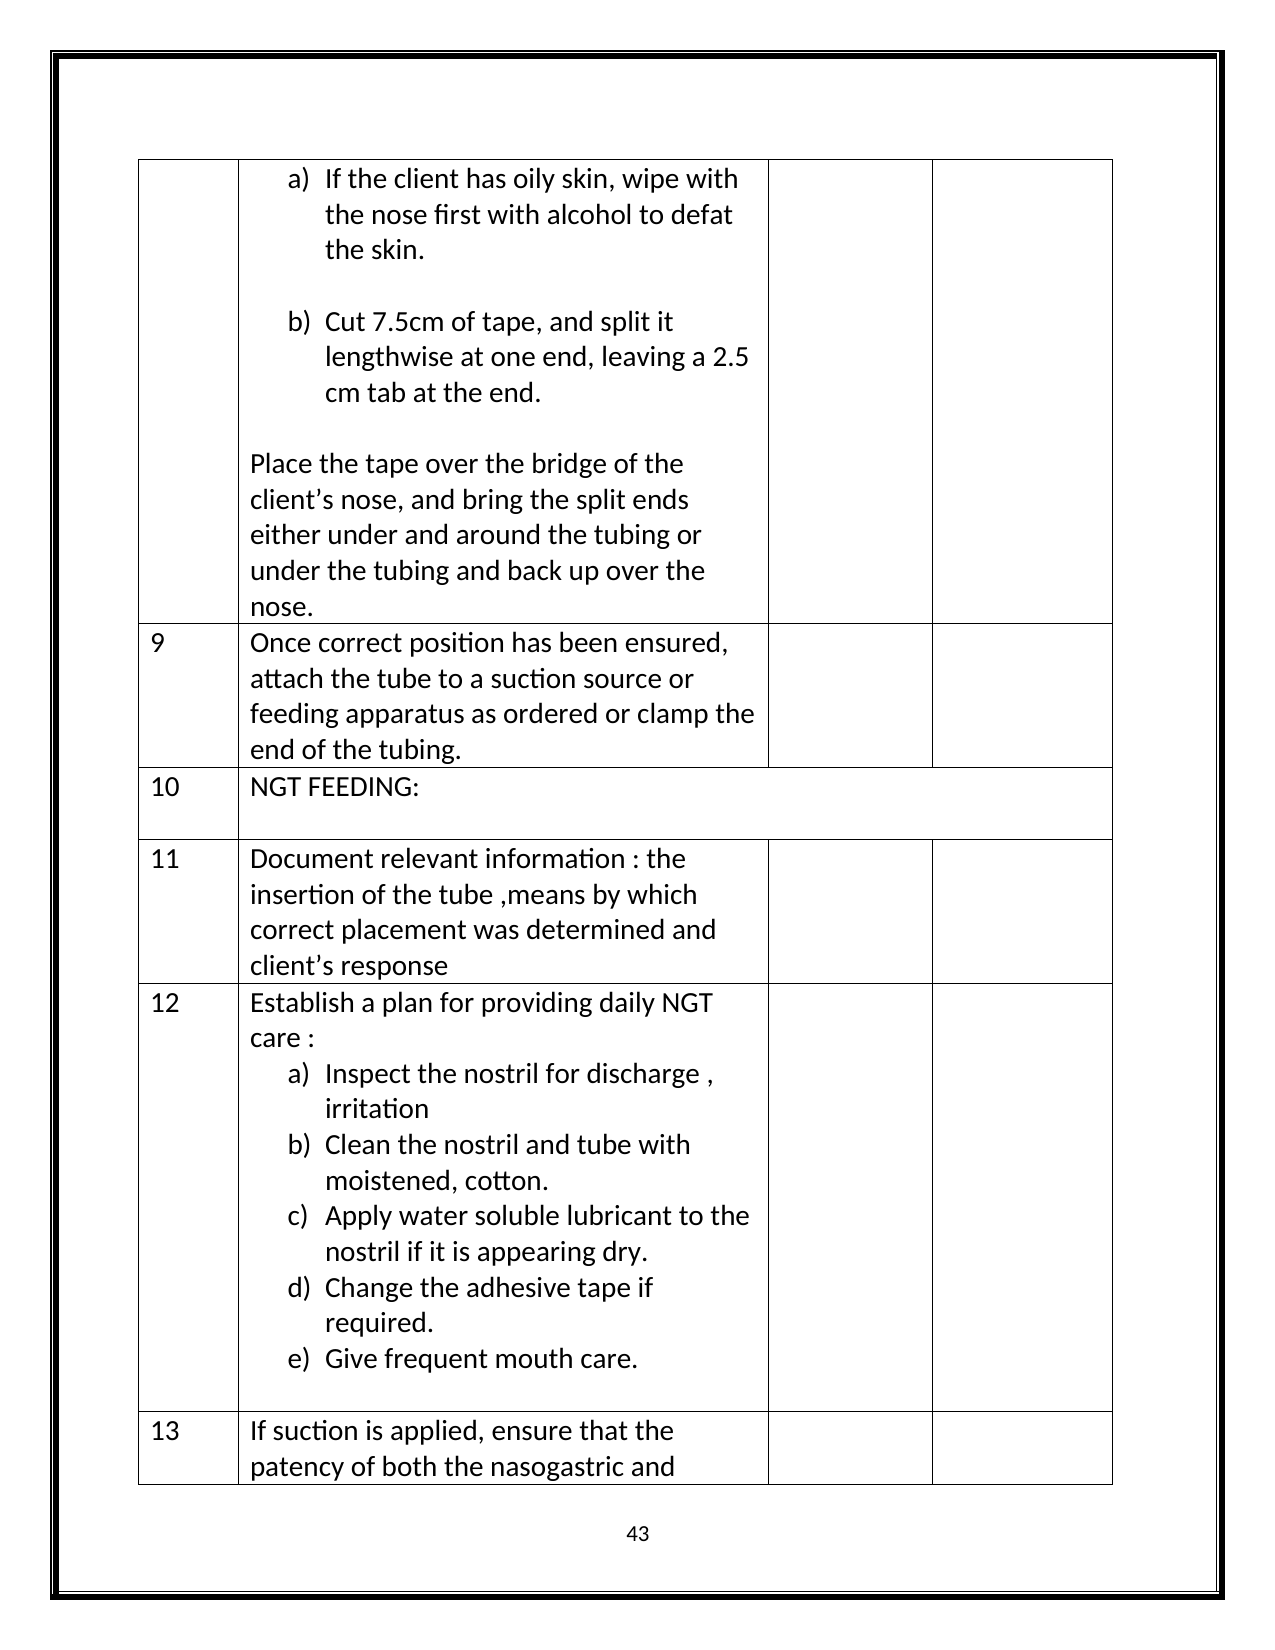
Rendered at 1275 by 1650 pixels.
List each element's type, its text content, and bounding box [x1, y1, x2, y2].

table_cell [769, 984, 932, 1411]
table_cell 11 [139, 840, 238, 983]
table_cell 9 [139, 624, 238, 767]
table_cell [933, 624, 1112, 767]
table_cell [769, 1412, 932, 1483]
table_cell 12 [139, 984, 238, 1411]
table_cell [239, 160, 768, 623]
table_cell Once correct position has been ensured, attach the tube to a suction source or feeding apparatus as ordered or clamp the end of the tubing. [239, 624, 768, 767]
table_cell [769, 840, 932, 983]
table_cell [769, 160, 932, 623]
table_cell [769, 624, 932, 767]
table_cell [933, 1412, 1112, 1483]
table_cell 10 [139, 768, 238, 839]
table_cell [933, 160, 1112, 623]
table_cell Document relevant information : the insertion of the tube ,means by which correct placement was determined and client’s response [239, 840, 768, 983]
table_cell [239, 1412, 768, 1483]
table_cell NGT FEEDING: [239, 768, 1112, 839]
table_cell 13 [139, 1412, 238, 1483]
table_cell Establish a plan for providing daily NGT care : Inspect the nostril for discharge , irritation Clean the nostril and tube with moistened, cotton. Apply water soluble lubricant to the nostril if it is appearing dry. Change the adhesive tape if required. Give frequent mouth care. [239, 984, 768, 1411]
table_cell [933, 840, 1112, 983]
table_cell [933, 984, 1112, 1411]
table_cell 8 [139, 160, 238, 623]
